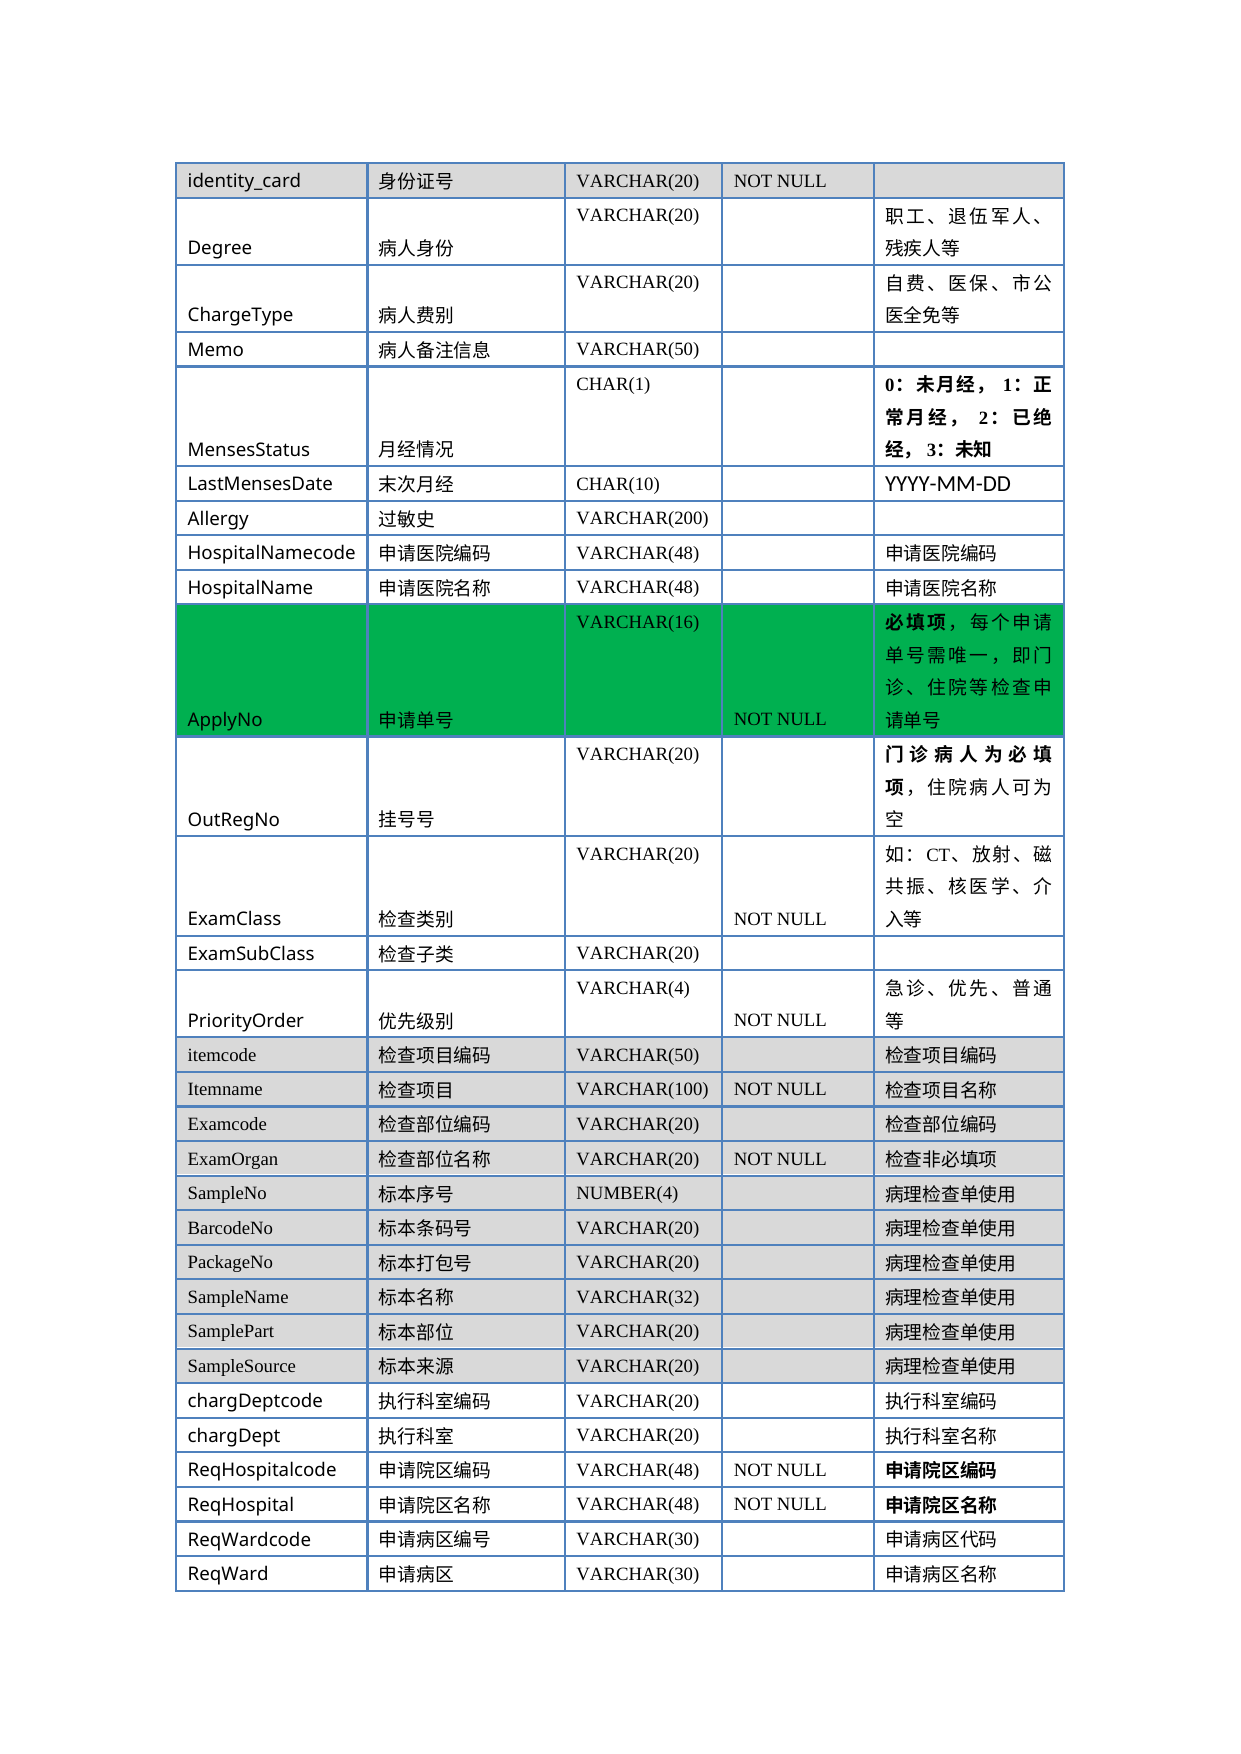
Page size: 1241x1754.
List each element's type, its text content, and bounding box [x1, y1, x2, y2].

table_cell 申请医院名称 [875, 571, 1063, 603]
table_cell [723, 1384, 873, 1417]
table_cell VARCHAR(200) [566, 502, 721, 534]
table_cell 申请病区 [369, 1557, 564, 1589]
table_cell 申请医院编码 [875, 536, 1063, 569]
table_cell 病理检查单使用 [875, 1280, 1063, 1313]
table_cell 执行科室 [369, 1419, 564, 1451]
table_cell 检查类别 [369, 837, 564, 934]
table_cell 申请院区编码 [369, 1453, 564, 1486]
table_cell 病人身份 [369, 199, 564, 264]
table_cell 申请病区编号 [369, 1523, 564, 1555]
table_cell VARCHAR(20) [566, 164, 721, 197]
table_cell NOT NULL [723, 1073, 873, 1105]
table_cell YYYY-MM-DD [875, 467, 1063, 499]
table_cell VARCHAR(48) [566, 1488, 721, 1520]
table_cell 检查非必填项 [875, 1142, 1063, 1174]
table_cell 末次月经 [369, 467, 564, 499]
table_cell CHAR(10) [566, 467, 721, 499]
table_cell VARCHAR(20) [566, 1350, 721, 1382]
table_cell 身份证号 [369, 164, 564, 197]
table_cell SamplePart [177, 1315, 366, 1347]
table_cell 挂号号 [369, 738, 564, 835]
table_cell ChargeType [177, 266, 366, 331]
table_cell 检查部位编码 [369, 1108, 564, 1140]
table_cell VARCHAR(20) [566, 1142, 721, 1174]
table_cell Memo [177, 333, 366, 365]
table_cell 申请院区名称 [875, 1488, 1063, 1520]
table_cell NOT NULL [723, 1488, 873, 1520]
table_cell ReqHospitalcode [177, 1453, 366, 1486]
table_cell VARCHAR(48) [566, 536, 721, 569]
table_cell MensesStatus [177, 368, 366, 465]
table_cell 执行科室名称 [875, 1419, 1063, 1451]
table_cell VARCHAR(20) [566, 1108, 721, 1140]
table_cell [723, 738, 873, 835]
table_cell NOT NULL [723, 837, 873, 934]
table_cell [723, 1350, 873, 1382]
table_cell [723, 1280, 873, 1313]
table_cell 病理检查单使用 [875, 1246, 1063, 1278]
table_cell NOT NULL [723, 1453, 873, 1486]
table_cell [723, 1523, 873, 1555]
table_cell 标本来源 [369, 1350, 564, 1382]
table_cell Allergy [177, 502, 366, 534]
table_cell VARCHAR(48) [566, 1453, 721, 1486]
table_cell 检查项目编码 [875, 1038, 1063, 1071]
table_cell HospitalName [177, 571, 366, 603]
table_cell SampleNo [177, 1177, 366, 1209]
table_cell 标本部位 [369, 1315, 564, 1347]
table_cell 检查项目 [369, 1073, 564, 1105]
table_cell itemcode [177, 1038, 366, 1071]
table_cell OutRegNo [177, 738, 366, 835]
table_cell ExamOrgan [177, 1142, 366, 1174]
table_cell ExamClass [177, 837, 366, 934]
table_cell ReqWard [177, 1557, 366, 1589]
table_cell Degree [177, 199, 366, 264]
table_cell [723, 571, 873, 603]
table_cell VARCHAR(20) [566, 199, 721, 264]
table_cell 申请医院名称 [369, 571, 564, 603]
table_cell NOT NULL [723, 164, 873, 197]
table_cell 执行科室编码 [369, 1384, 564, 1417]
table_cell [723, 368, 873, 465]
table_cell [875, 333, 1063, 365]
table_cell [723, 199, 873, 264]
table_cell 标本序号 [369, 1177, 564, 1209]
table_cell [723, 502, 873, 534]
table_cell VARCHAR(20) [566, 837, 721, 934]
table_cell SampleName [177, 1280, 366, 1313]
table_cell PackageNo [177, 1246, 366, 1278]
table_cell [723, 1177, 873, 1209]
table_cell 标本条码号 [369, 1211, 564, 1244]
table_cell [723, 1557, 873, 1589]
table_cell 0：未月经， 1：正常月经， 2：已绝经， 3：未知 [875, 368, 1063, 465]
table_cell 申请院区编码 [875, 1453, 1063, 1486]
table_cell 病人备注信息 [369, 333, 564, 365]
table_cell [723, 1246, 873, 1278]
table_cell [875, 502, 1063, 534]
table_cell 自费、医保、市公医全免等 [875, 266, 1063, 331]
table_cell VARCHAR(48) [566, 571, 721, 603]
table_cell VARCHAR(30) [566, 1523, 721, 1555]
table_cell 检查部位编码 [875, 1108, 1063, 1140]
table_cell 申请病区名称 [875, 1557, 1063, 1589]
table_cell [875, 937, 1063, 969]
table_cell 必填项，每个申请单号需唯一，即门诊、住院等检查申请单号 [875, 605, 1063, 735]
table_cell [723, 1419, 873, 1451]
table_cell VARCHAR(30) [566, 1557, 721, 1589]
table_cell [723, 1315, 873, 1347]
table_cell 职工、退伍军人、残疾人等 [875, 199, 1063, 264]
table_cell 检查项目名称 [875, 1073, 1063, 1105]
table_cell VARCHAR(32) [566, 1280, 721, 1313]
table_cell 申请院区名称 [369, 1488, 564, 1520]
table_cell VARCHAR(20) [566, 1315, 721, 1347]
table_cell 门诊病人为必填项，住院病人可为空 [875, 738, 1063, 835]
table_cell BarcodeNo [177, 1211, 366, 1244]
table_cell 标本打包号 [369, 1246, 564, 1278]
table_cell VARCHAR(20) [566, 738, 721, 835]
table_cell 申请单号 [369, 605, 564, 735]
table_cell [723, 536, 873, 569]
table_cell 急诊、优先、普通等 [875, 971, 1063, 1036]
table_cell [875, 164, 1063, 197]
table_cell 过敏史 [369, 502, 564, 534]
table_cell VARCHAR(50) [566, 1038, 721, 1071]
table_cell VARCHAR(20) [566, 1246, 721, 1278]
table_cell identity_card [177, 164, 366, 197]
table_cell 标本名称 [369, 1280, 564, 1313]
table_cell VARCHAR(50) [566, 333, 721, 365]
table_cell 病人费别 [369, 266, 564, 331]
table_cell [723, 1038, 873, 1071]
table_cell [723, 467, 873, 499]
table_cell ReqWardcode [177, 1523, 366, 1555]
table_cell ExamSubClass [177, 937, 366, 969]
table_cell [723, 1211, 873, 1244]
table_cell ApplyNo [177, 605, 366, 735]
table_cell 病理检查单使用 [875, 1211, 1063, 1244]
table_cell 申请医院编码 [369, 536, 564, 569]
table_cell CHAR(1) [566, 368, 721, 465]
table_cell VARCHAR(20) [566, 1419, 721, 1451]
table_cell SampleSource [177, 1350, 366, 1382]
table_cell VARCHAR(4) [566, 971, 721, 1036]
table_cell HospitalNamecode [177, 536, 366, 569]
table_cell VARCHAR(20) [566, 1211, 721, 1244]
table_cell VARCHAR(20) [566, 937, 721, 969]
table_cell Examcode [177, 1108, 366, 1140]
table_cell 申请病区代码 [875, 1523, 1063, 1555]
table_cell PriorityOrder [177, 971, 366, 1036]
table_cell 执行科室编码 [875, 1384, 1063, 1417]
table_cell ReqHospital [177, 1488, 366, 1520]
table_cell chargDept [177, 1419, 366, 1451]
table_cell 病理检查单使用 [875, 1315, 1063, 1347]
table_cell VARCHAR(20) [566, 1384, 721, 1417]
table_cell 月经情况 [369, 368, 564, 465]
table_cell chargDeptcode [177, 1384, 366, 1417]
table_cell [723, 266, 873, 331]
table_cell [723, 1108, 873, 1140]
table_cell 检查子类 [369, 937, 564, 969]
table_cell NOT NULL [723, 971, 873, 1036]
table_cell 如：CT、放射、磁共振、核医学、介入等 [875, 837, 1063, 934]
table_cell 病理检查单使用 [875, 1350, 1063, 1382]
table_cell Itemname [177, 1073, 366, 1105]
table_cell NOT NULL [723, 605, 873, 735]
table_cell [723, 333, 873, 365]
table_cell [723, 937, 873, 969]
table_cell 病理检查单使用 [875, 1177, 1063, 1209]
table_cell VARCHAR(16) [566, 605, 721, 735]
table_cell VARCHAR(20) [566, 266, 721, 331]
table_cell LastMensesDate [177, 467, 366, 499]
table_cell 优先级别 [369, 971, 564, 1036]
table_cell VARCHAR(100) [566, 1073, 721, 1105]
table_cell 检查项目编码 [369, 1038, 564, 1071]
table_cell NUMBER(4) [566, 1177, 721, 1209]
table_cell 检查部位名称 [369, 1142, 564, 1174]
table_cell NOT NULL [723, 1142, 873, 1174]
